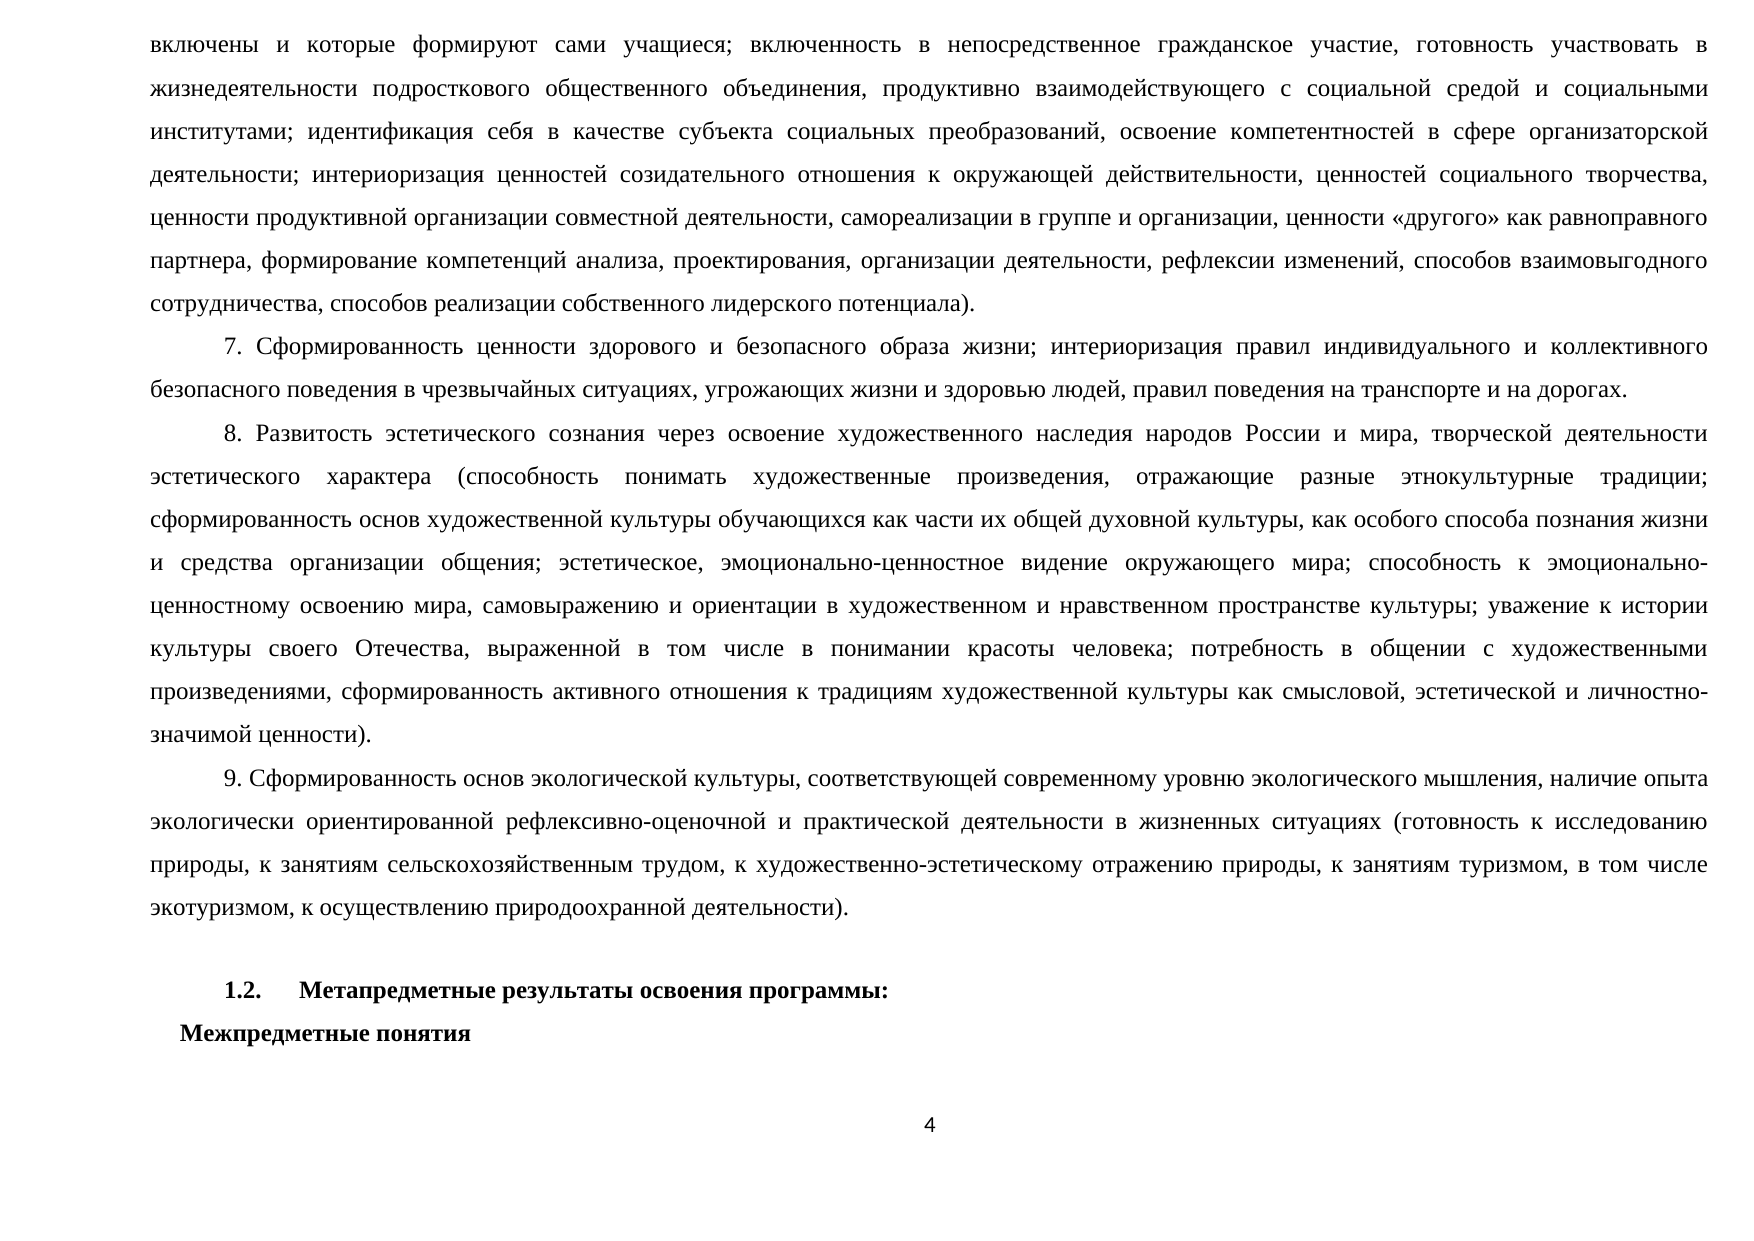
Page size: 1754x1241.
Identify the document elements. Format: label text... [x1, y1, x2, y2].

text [150, 29, 1709, 317]
text 9. Сформированность основ экологической культуры, соответствующей современному уровню экологического мышления, наличие опыта экологически ориентированной рефлексивно-оценочной и практической деятельности в жизненных ситуациях (готовность к исследованию природы, к занятиям сельскохозяйственным трудом, к художественно-эстетическому отражению природы, к занятиям туризмом, в том числе экотуризмом, к осуществлению природоохранной деятельности). [150, 763, 1709, 921]
list Метапредметные результаты освоения программы: [224, 975, 1709, 1004]
text 7. Сформированность ценности здорового и безопасного образа жизни; интериоризация правил индивидуального и коллективного безопасного поведения в чрезвычайных ситуациях, угрожающих жизни и здоровью людей, правил поведения на транспорте и на дорогах. [150, 331, 1709, 403]
text Межпредметные понятия [150, 1018, 1709, 1047]
text 8. Развитость эстетического сознания через освоение художественного наследия народов России и мира, творческой деятельности эстетического характера (способность понимать художественные произведения, отражающие разные этнокультурные традиции; сформированность основ художественной культуры обучающихся как части их общей духовной культуры, как особого способа познания жизни и средства организации общения; эстетическое, эмоционально-ценностное видение окружающего мира; способность к эмоционально-ценностному освоению мира, самовыражению и ориентации в художественном и нравственном пространстве культуры; уважение к истории культуры своего Отечества, выраженной в том числе в понимании красоты человека; потребность в общении с художественными произведениями, сформированность активного отношения к традициям художественной культуры как смысловой, эстетической и личностно-значимой ценности). [150, 418, 1709, 748]
